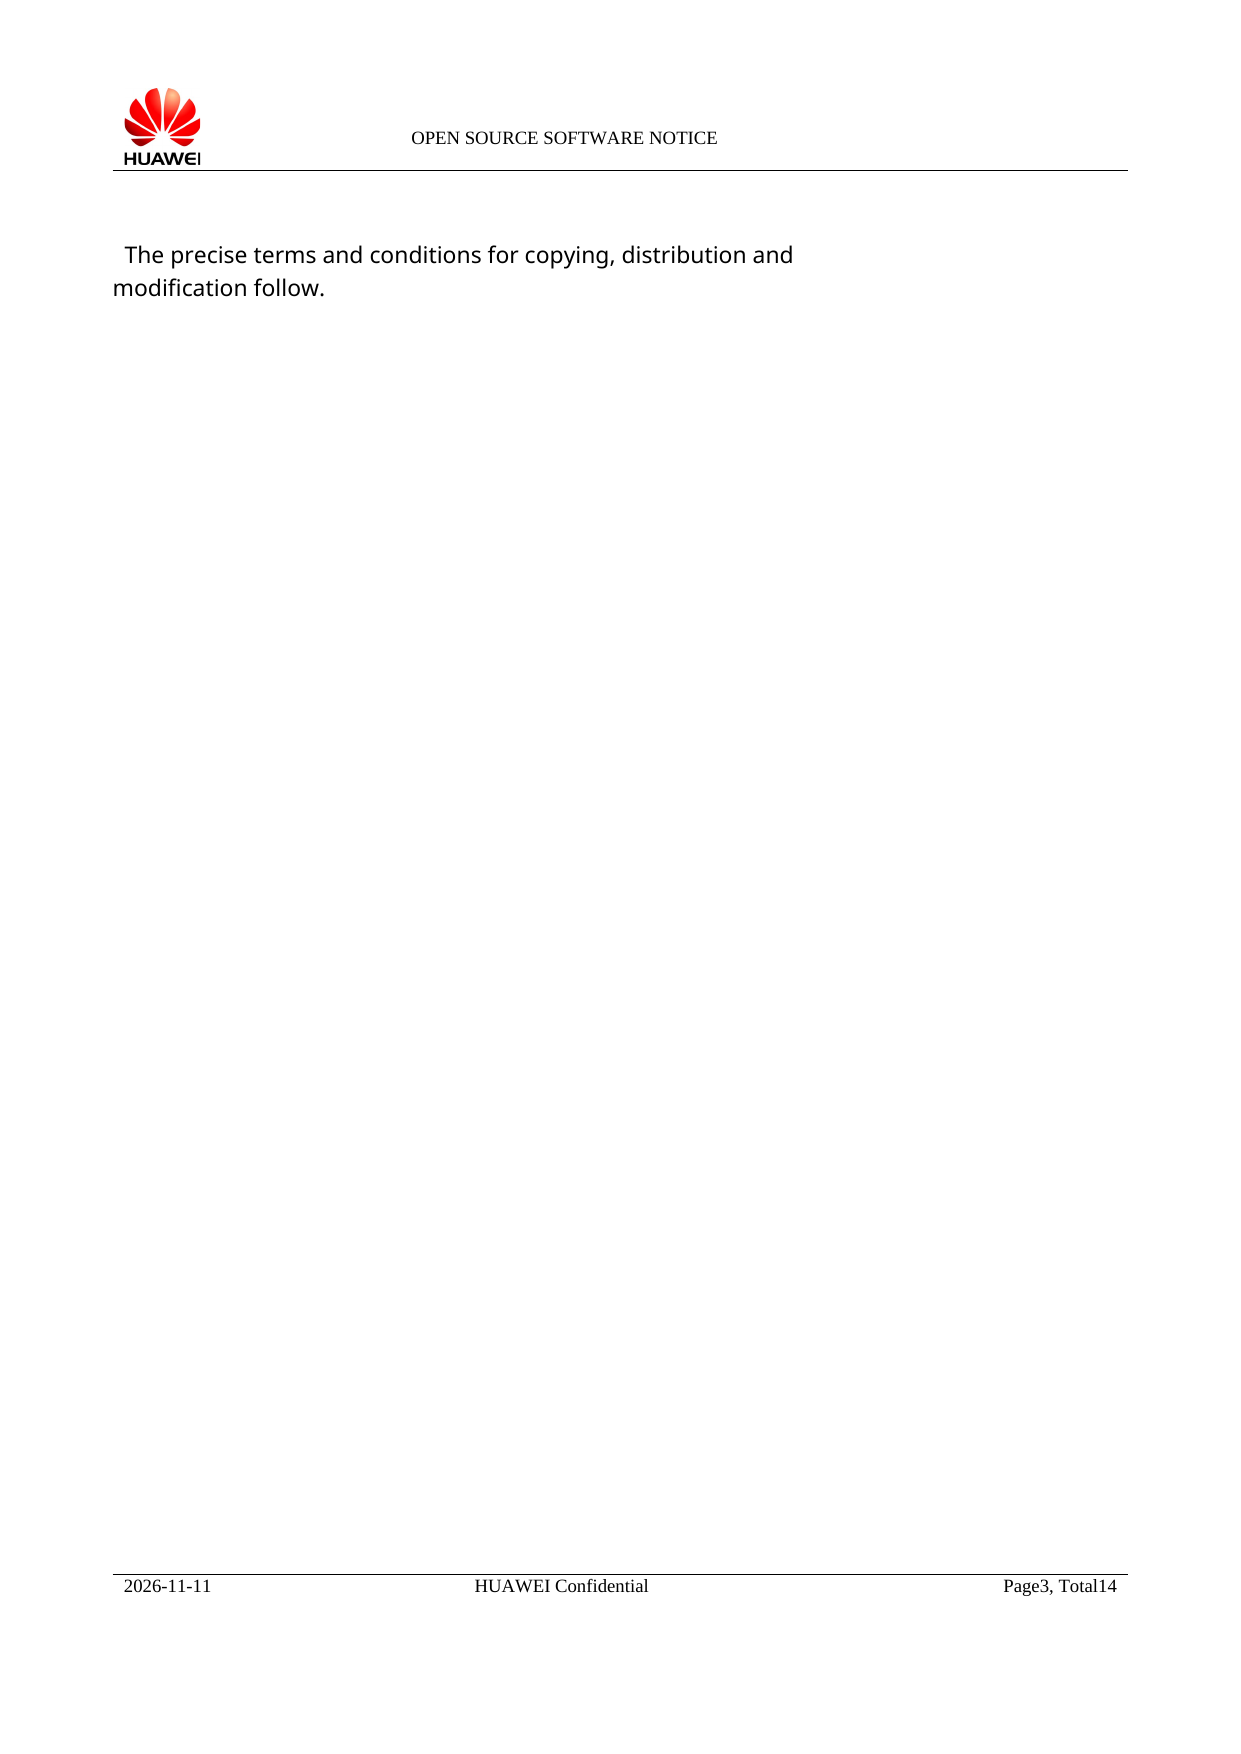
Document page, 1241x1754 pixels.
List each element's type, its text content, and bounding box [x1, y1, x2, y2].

text The precise terms and conditions for copying, distribution and [112, 239, 1128, 271]
picture [124, 88, 201, 165]
text modification follow. [112, 271, 1128, 304]
